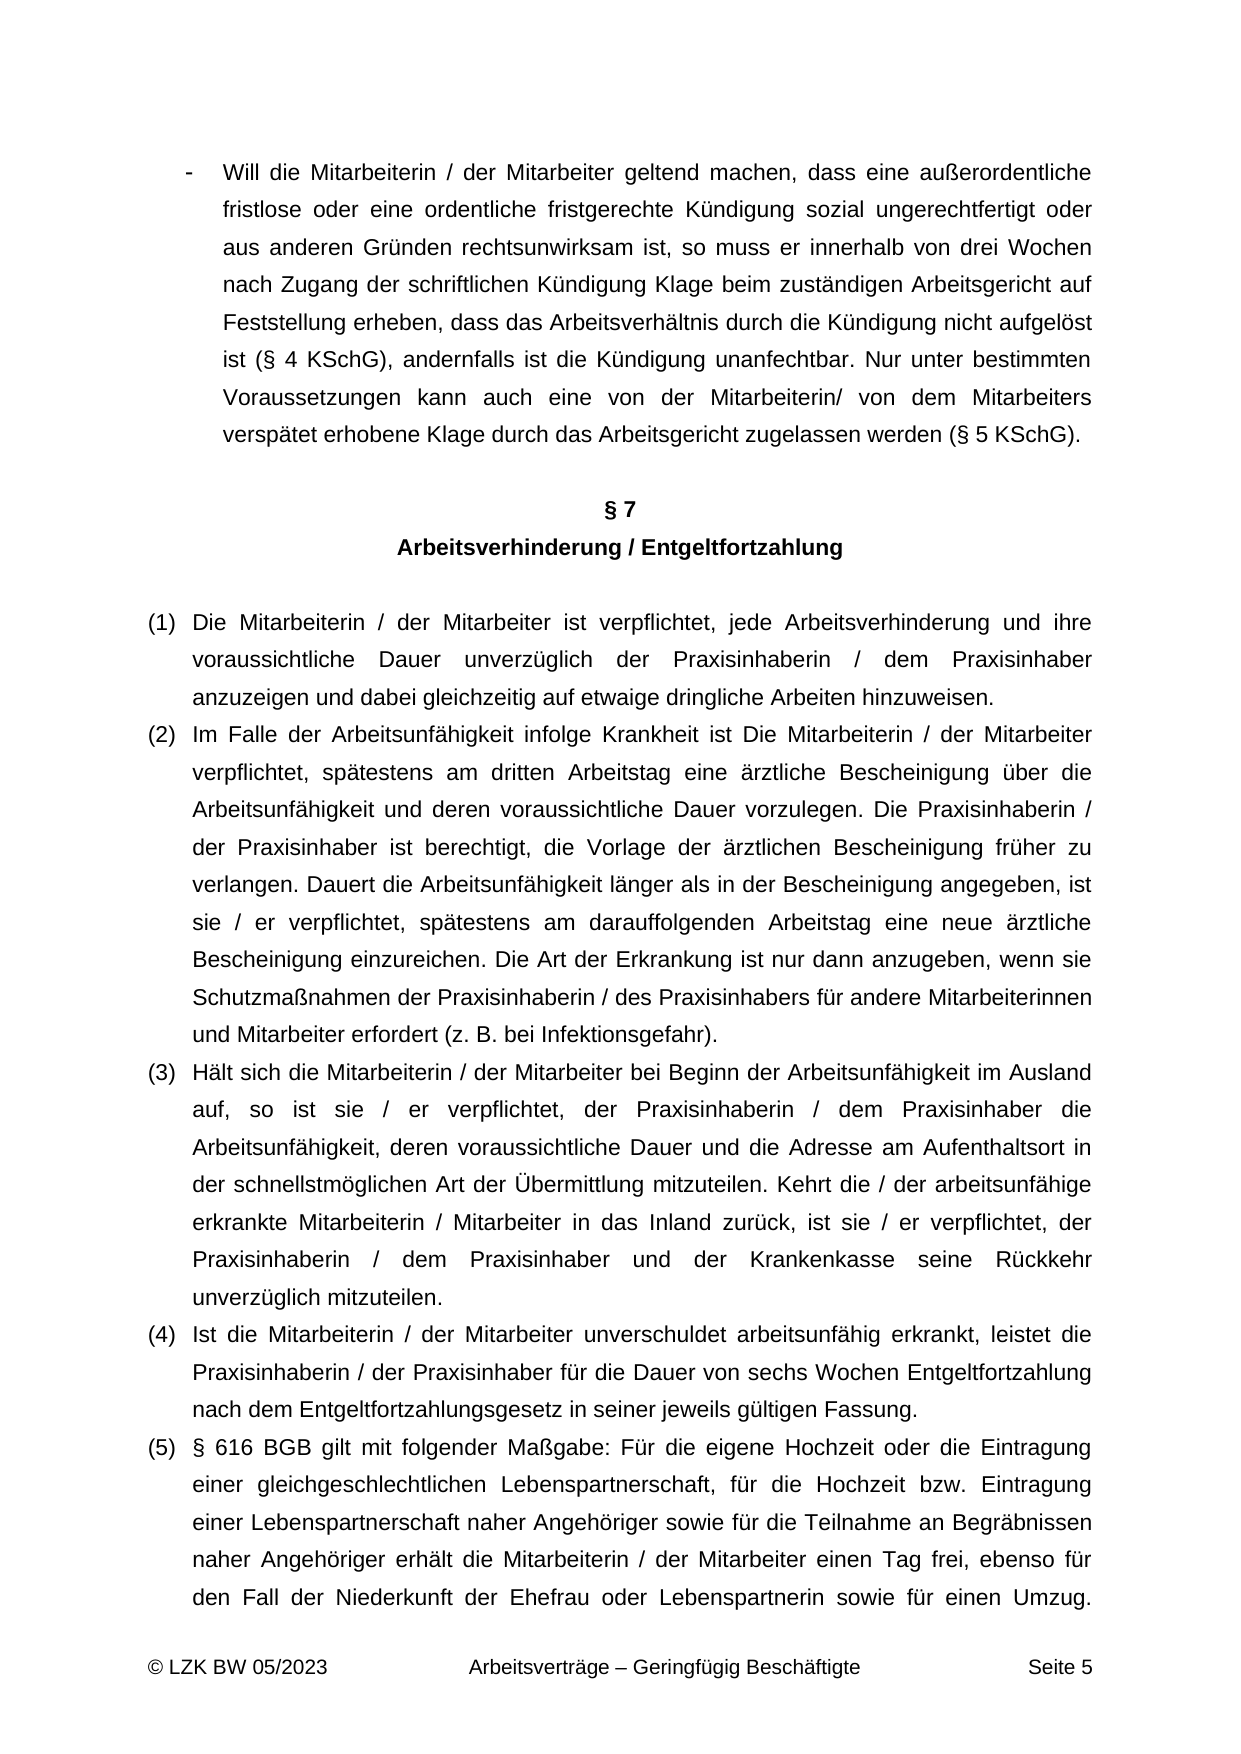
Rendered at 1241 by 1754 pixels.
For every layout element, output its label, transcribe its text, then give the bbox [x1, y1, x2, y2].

text (4) Ist die Mitarbeiterin / der Mitarbeiter unverschuldet arbeitsunfähig erkrankt, leistet die Praxisinhaberin / der Praxisinhaber für die Dauer von sechs Wochen Entgeltfortzahlung nach dem Entgeltfortzahlungsgesetz in seiner jeweils gültigen Fassung. [148, 1310, 1092, 1423]
text (1) Die Mitarbeiterin / der Mitarbeiter ist verpflichtet, jede Arbeitsverhinderung und ihre voraussichtliche Dauer unverzüglich der Praxisinhaberin / dem Praxisinhaber anzuzeigen und dabei gleichzeitig auf etwaige dringliche Arbeiten hinzuweisen. [148, 598, 1092, 710]
text Arbeitsverhinderung / Entgeltfortzahlung [148, 523, 1092, 560]
text (2) Im Falle der Arbeitsunfähigkeit infolge Krankheit ist Die Mitarbeiterin / der Mitarbeiter verpflichtet, spätestens am dritten Arbeitstag eine ärztliche Bescheinigung über die Arbeitsunfähigkeit und deren voraussichtliche Dauer vorzulegen. Die Praxisinhaberin / der Praxisinhaber ist berechtigt, die Vorlage der ärztlichen Bescheinigung früher zu verlangen. Dauert die Arbeitsunfähigkeit länger als in der Bescheinigung angegeben, ist sie / er verpflichtet, spätestens am darauffolgenden Arbeitstag eine neue ärztliche Bescheinigung einzureichen. Die Art der Erkrankung ist nur dann anzugeben, wenn sie Schutzmaßnahmen der Praxisinhaberin / des Praxisinhabers für andere Mitarbeiterinnen und Mitarbeiter erfordert (z. B. bei Infektionsgefahr). [148, 710, 1092, 1048]
text (3) Hält sich die Mitarbeiterin / der Mitarbeiter bei Beginn der Arbeitsunfähigkeit im Ausland auf, so ist sie / er verpflichtet, der Praxisinhaberin / dem Praxisinhaber die Arbeitsunfähigkeit, deren voraussichtliche Dauer und die Adresse am Aufenthaltsort in der schnellstmöglichen Art der Übermittlung mitzuteilen. Kehrt die / der arbeitsunfähige erkrankte Mitarbeiterin / Mitarbeiter in das Inland zurück, ist sie / er verpflichtet, der Praxisinhaberin / dem Praxisinhaber und der Krankenkasse seine Rückkehr unverzüglich mitzuteilen. [148, 1048, 1092, 1310]
text § 7 [148, 485, 1092, 523]
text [148, 1423, 1092, 1610]
list Will die Mitarbeiterin / der Mitarbeiter geltend machen, dass eine außerordentliche fristlose oder eine ordentliche fristgerechte Kündigung sozial ungerechtfertigt oder aus anderen Gründen rechtsunwirksam ist, so muss er innerhalb von drei Wochen nach Zugang der schriftlichen Kündigung Klage beim zuständigen Arbeitsgericht auf Feststellung erheben, dass das Arbeitsverhältnis durch die Kündigung nicht aufgelöst ist (§ 4 KSchG), andernfalls ist die Kündigung unanfechtbar. Nur unter bestimmten Voraussetzungen kann auch eine von der Mitarbeiterin/ von dem Mitarbeiters verspätet erhobene Klage durch das Arbeitsgericht zugelassen werden (§ 5 KSchG). [185, 148, 1092, 448]
